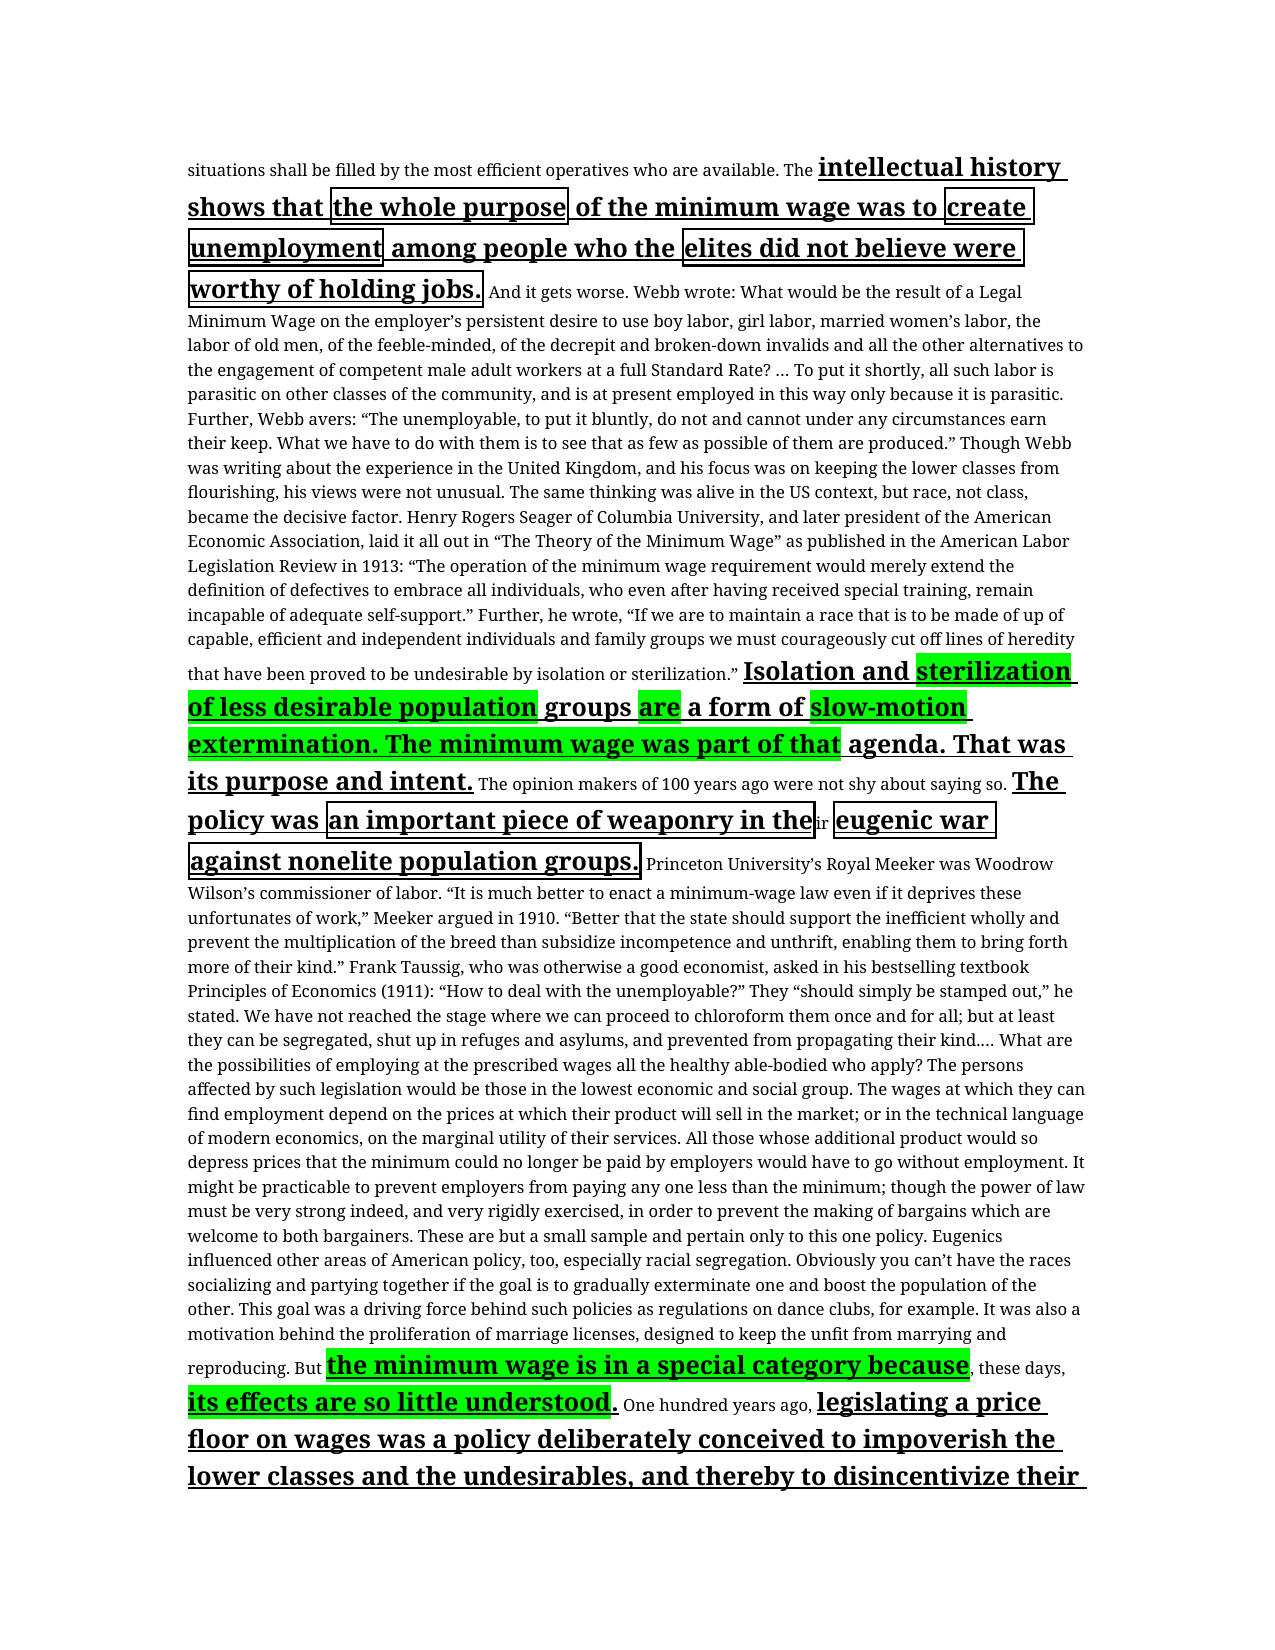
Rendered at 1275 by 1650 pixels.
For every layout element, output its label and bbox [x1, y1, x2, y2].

text [187, 150, 1087, 1487]
